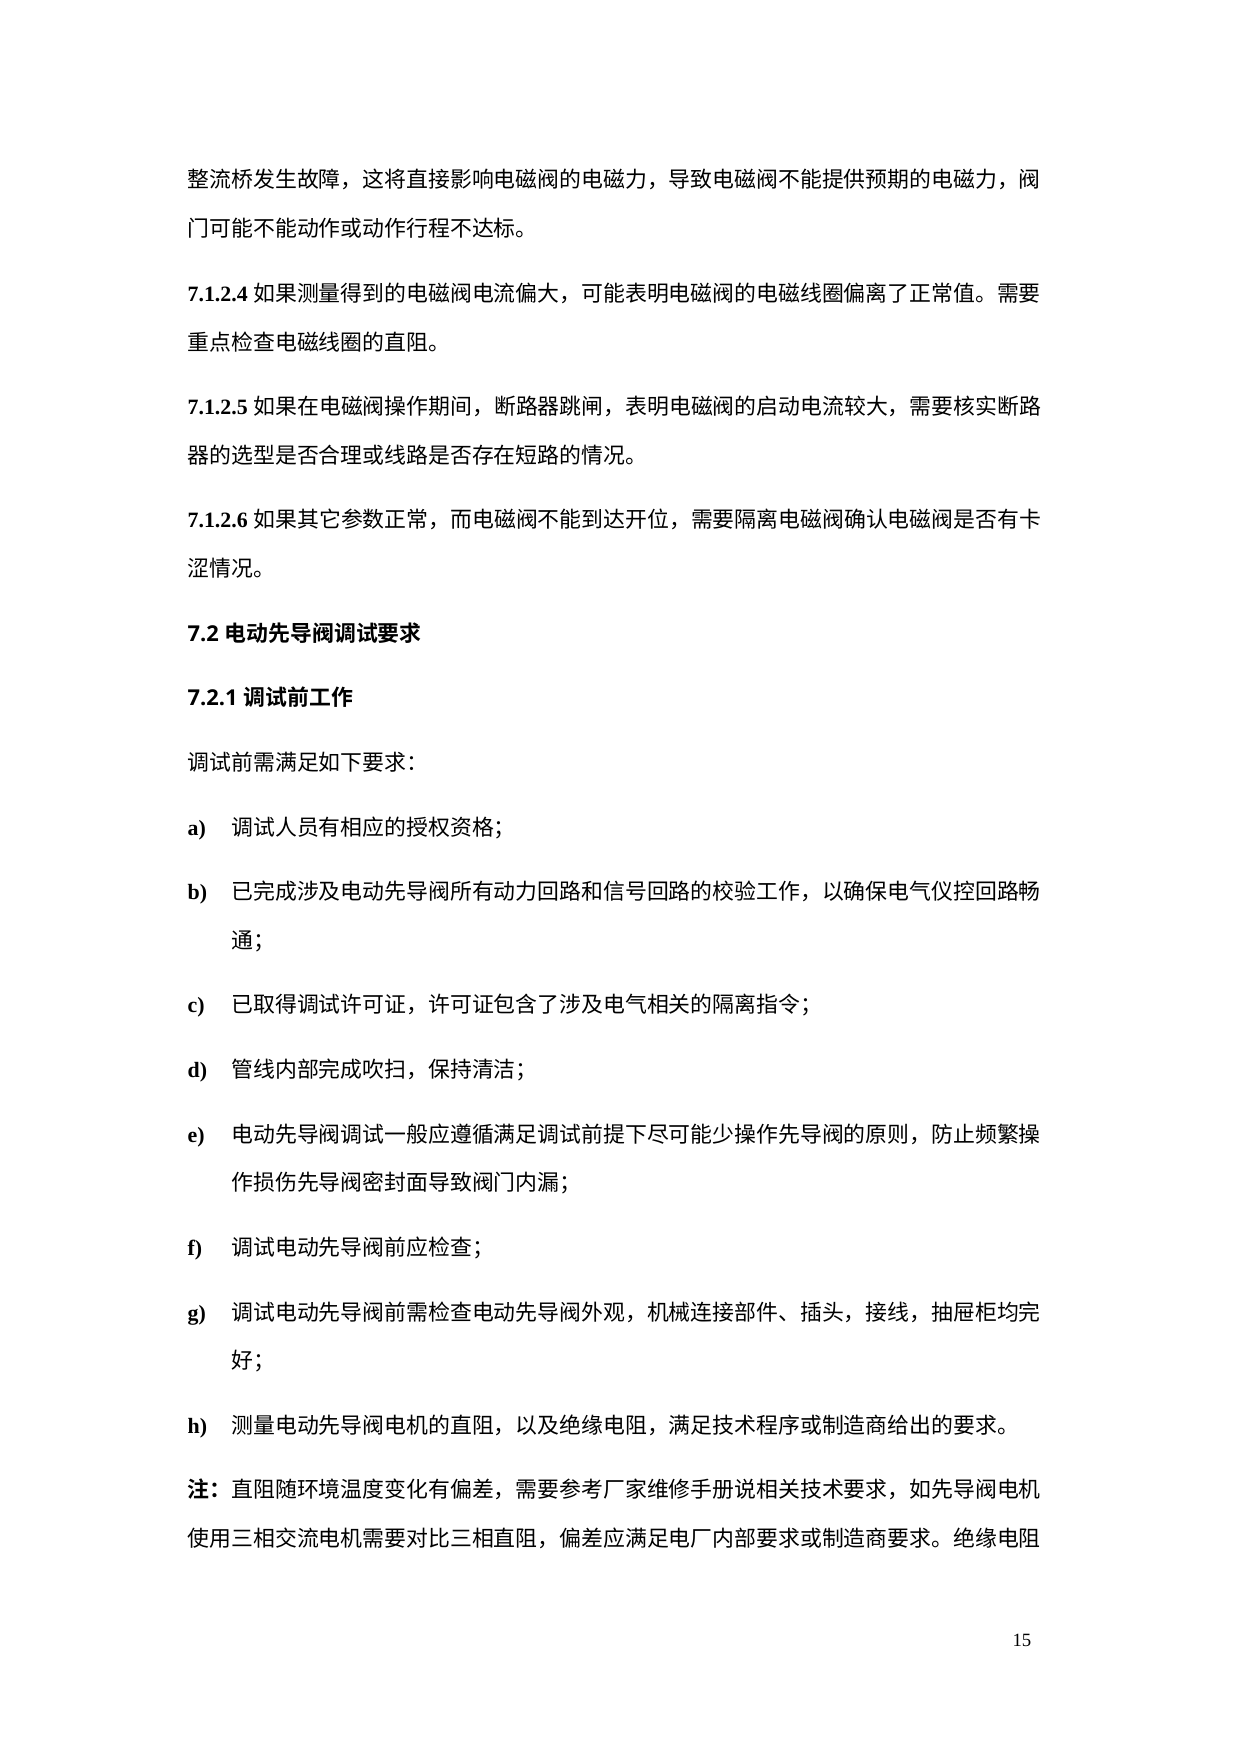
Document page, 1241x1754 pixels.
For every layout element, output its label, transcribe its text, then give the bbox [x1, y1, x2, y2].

text 调试前需满足如下要求： [187, 744, 1053, 777]
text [187, 162, 1053, 243]
list 已完成涉及电动先导阀所有动力回路和信号回路的校验工作，以确保电气仪控回路畅通； [187, 874, 1053, 955]
list 调试电动先导阀前需检查电动先导阀外观，机械连接部件、插头，接线，抽屉柜均完好； [187, 1294, 1053, 1375]
text 7.2 电动先导阀调试要求 [187, 615, 1053, 648]
text 7.1.2.4 如果测量得到的电磁阀电流偏大，可能表明电磁阀的电磁线圈偏离了正常值。需要重点检查电磁线圈的直阻。 [187, 275, 1053, 357]
text 7.1.2.6 如果其它参数正常，而电磁阀不能到达开位，需要隔离电磁阀确认电磁阀是否有卡涩情况。 [187, 502, 1053, 583]
list 调试电动先导阀前应检查； [187, 1229, 1053, 1262]
text 7.1.2.5 如果在电磁阀操作期间，断路器跳闸，表明电磁阀的启动电流较大，需要核实断路器的选型是否合理或线路是否存在短路的情况。 [187, 389, 1053, 470]
list 测量电动先导阀电机的直阻，以及绝缘电阻，满足技术程序或制造商给出的要求。 [187, 1407, 1053, 1440]
list 电动先导阀调试一般应遵循满足调试前提下尽可能少操作先导阀的原则，防止频繁操作损伤先导阀密封面导致阀门内漏； [187, 1116, 1053, 1197]
list 已取得调试许可证，许可证包含了涉及电气相关的隔离指令； [187, 987, 1053, 1019]
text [187, 1472, 1053, 1553]
list 管线内部完成吹扫，保持清洁； [187, 1052, 1053, 1084]
list 调试人员有相应的授权资格； [187, 809, 1053, 842]
text 7.2.1 调试前工作 [187, 680, 1053, 712]
